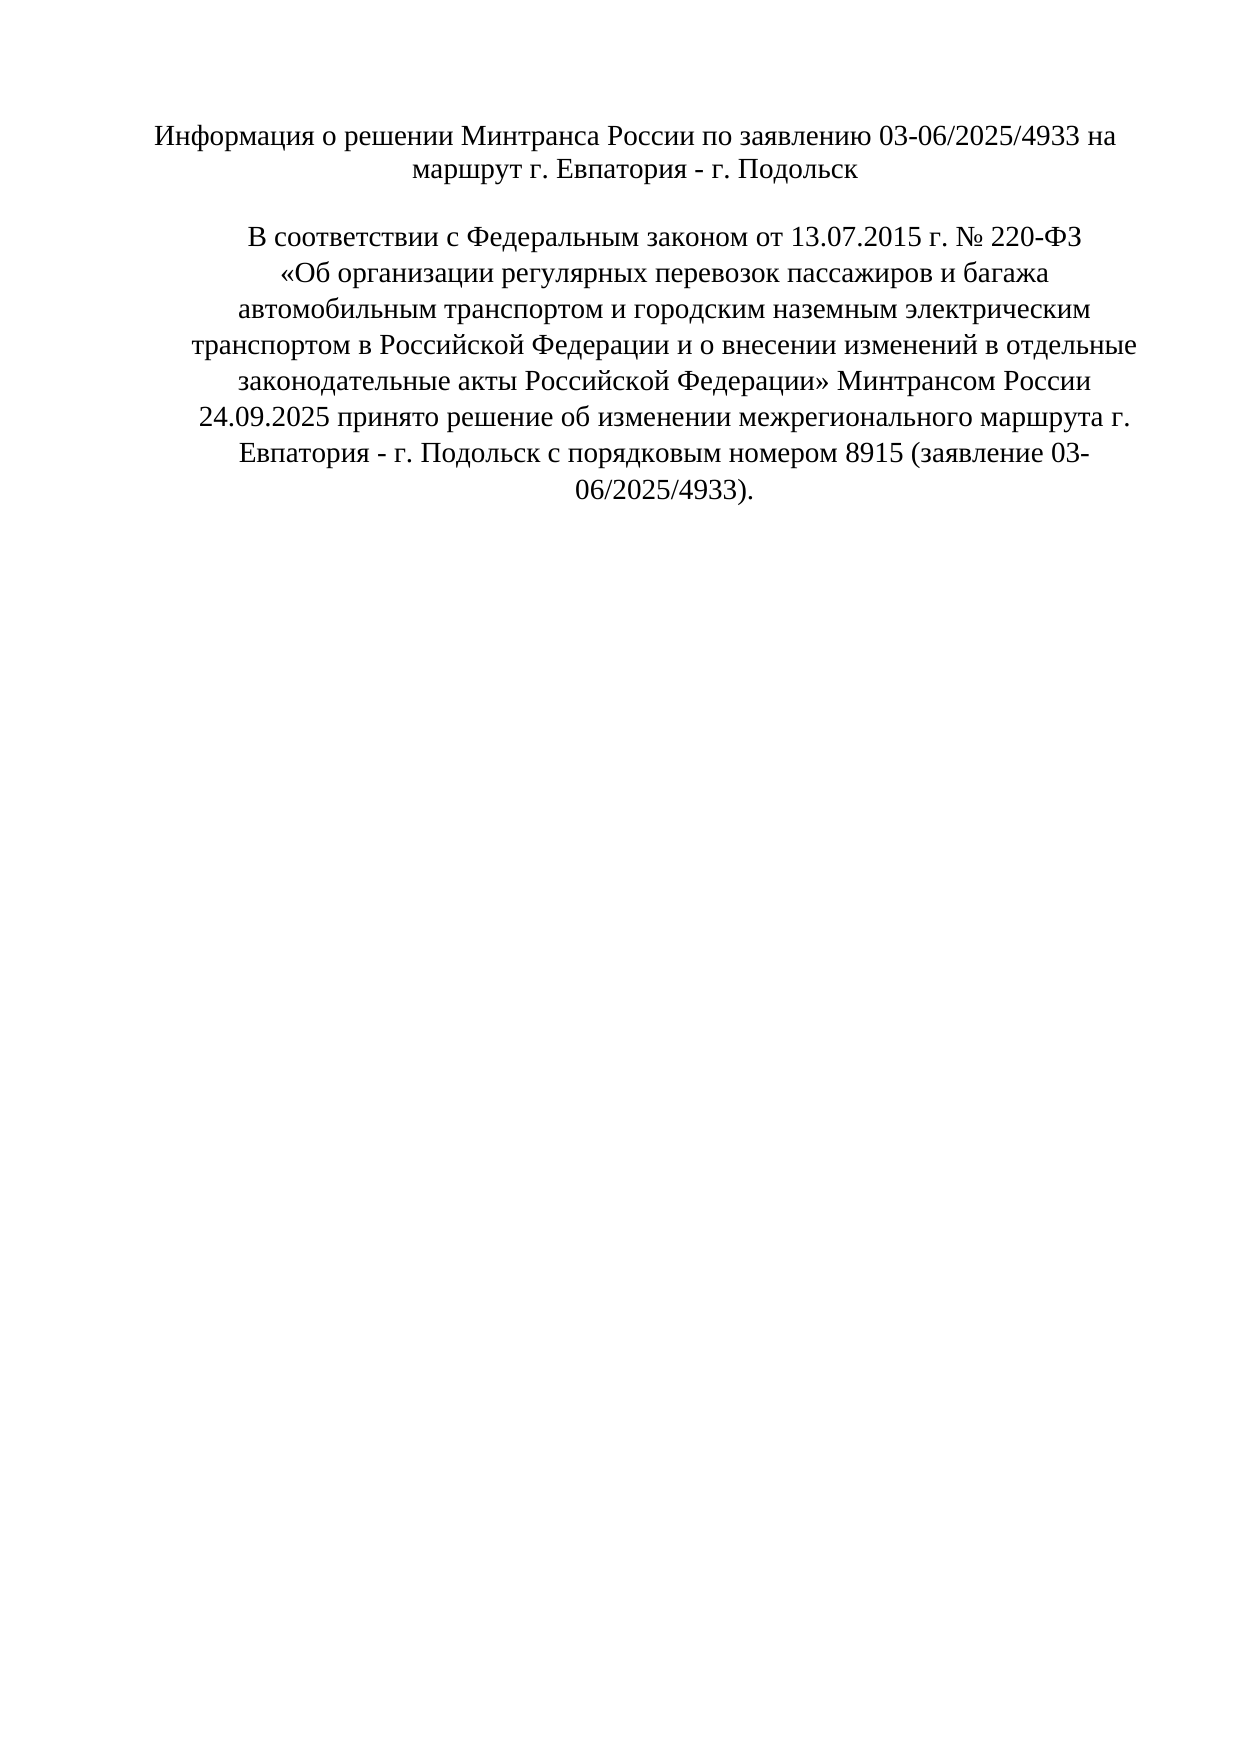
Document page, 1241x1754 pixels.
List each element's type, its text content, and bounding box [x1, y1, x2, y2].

text В соответствии с Федеральным законом от 13.07.2015 г. № 220-ФЗ «Об организации регулярных перевозок пассажиров и багажа автомобильным транспортом и городским наземным электрическим транспортом в Российской Федерации и о внесении изменений в отдельные законодательные акты Российской Федерации» Минтрансом России 24.09.2025 принято решение об изменении межрегионального маршрута г. Евпатория - г. Подольск с порядковым номером 8915 (заявление 03-06/2025/4933). [177, 219, 1152, 505]
text Информация о решении Минтранса России по заявлению 03-06/2025/4933 на маршрут г. Евпатория - г. Подольск [118, 118, 1152, 185]
